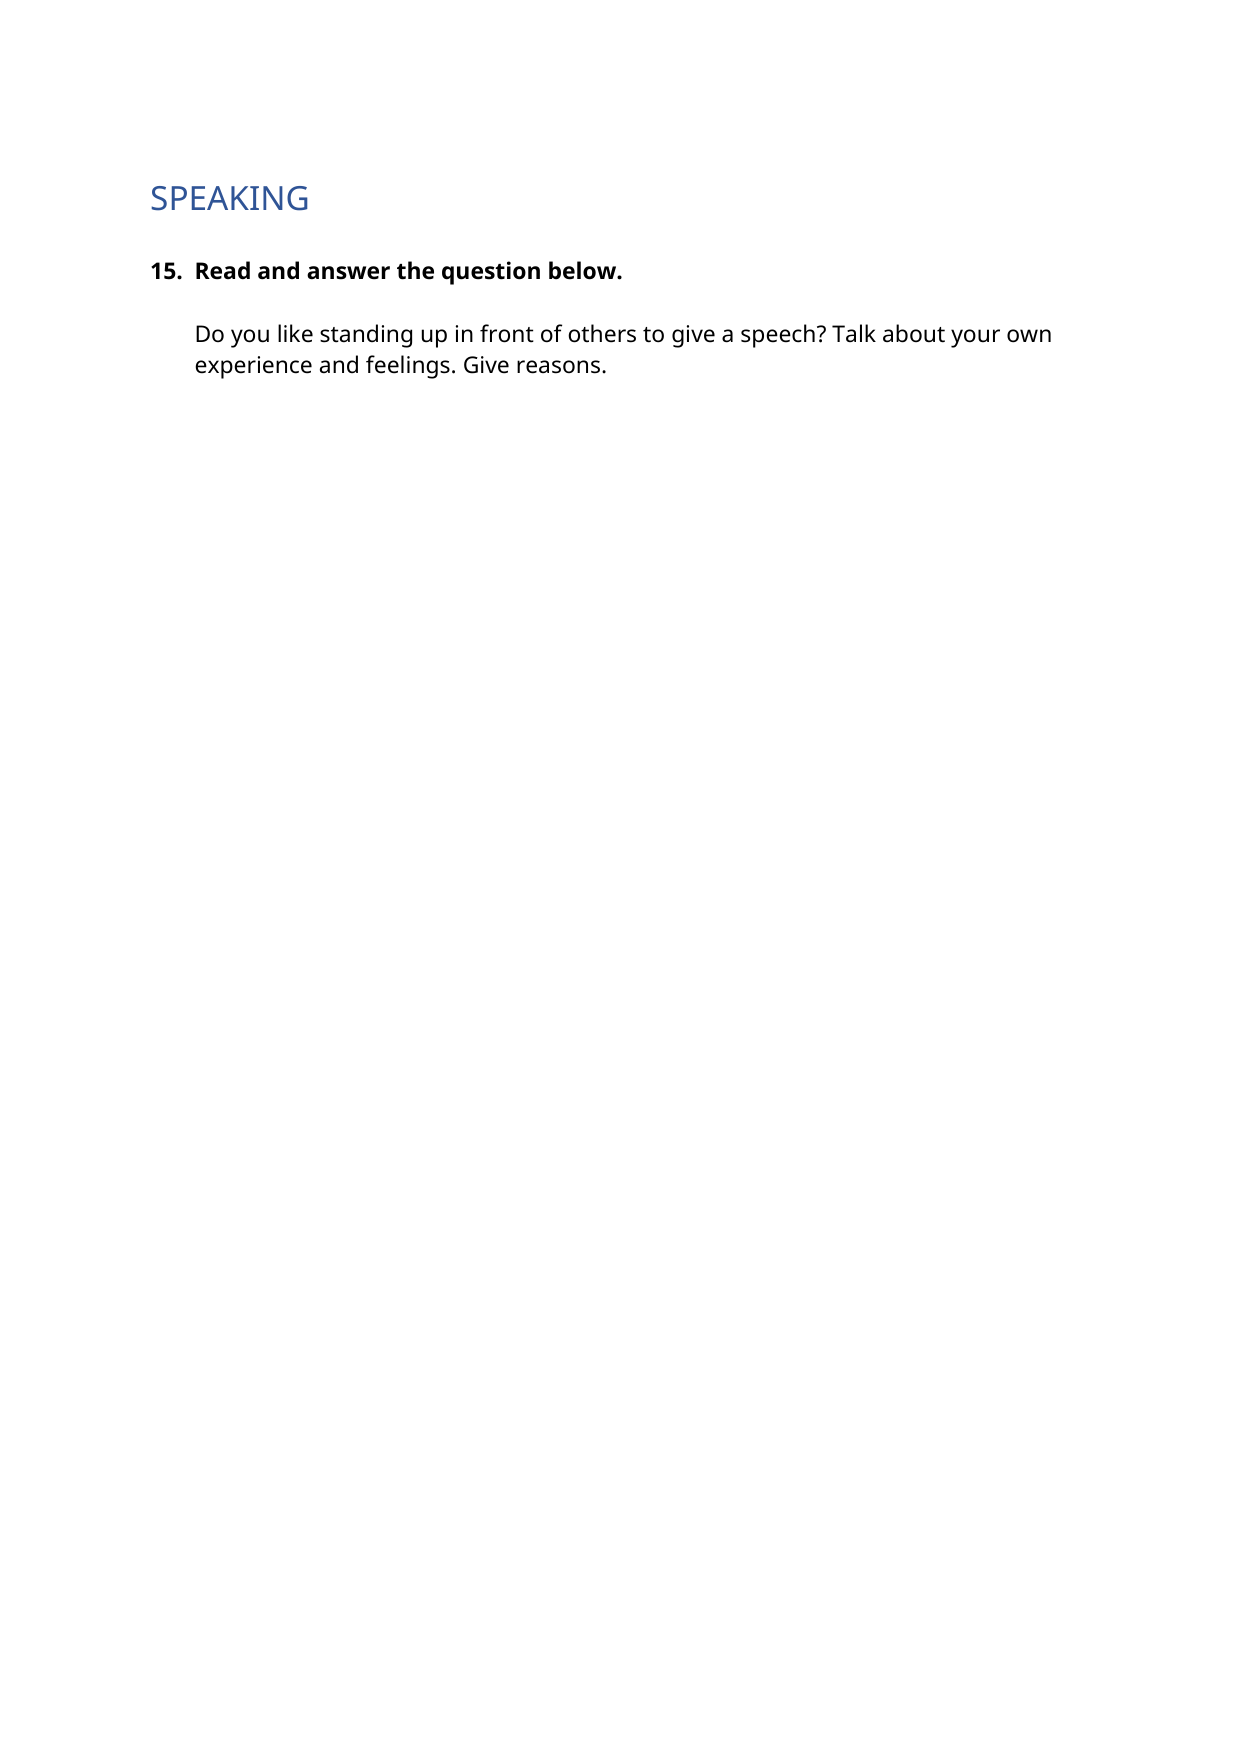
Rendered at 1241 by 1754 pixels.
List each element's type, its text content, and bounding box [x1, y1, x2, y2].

subtitle SPEAKING [150, 175, 1090, 220]
list Read and answer the question below. [150, 255, 1090, 286]
list Do you like standing up in front of others to give a speech? Talk about your own experience and feelings. Give reasons. [194, 318, 1090, 380]
